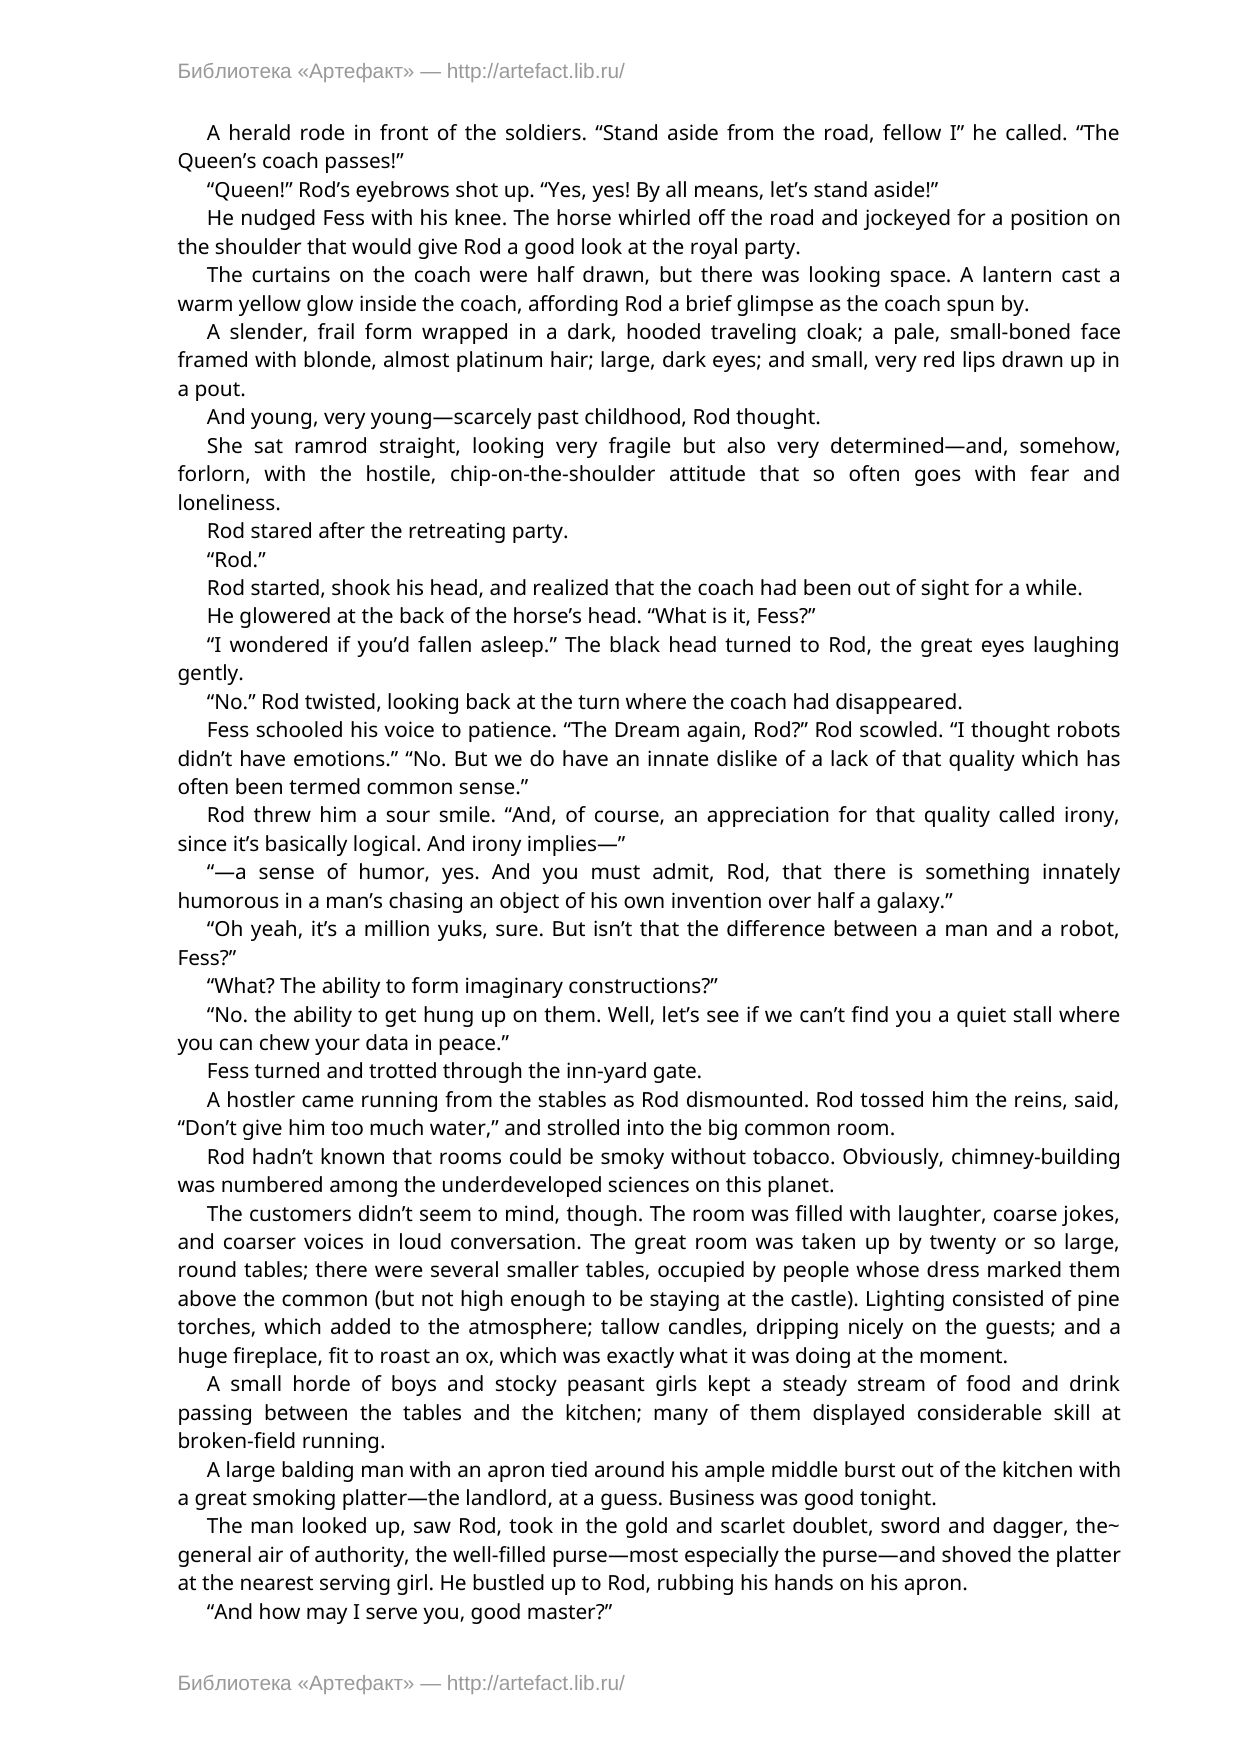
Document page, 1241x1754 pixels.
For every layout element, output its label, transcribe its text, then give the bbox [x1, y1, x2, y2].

text “Rod.” [177, 545, 1122, 573]
text The man looked up, saw Rod, took in the gold and scarlet doublet, sword and dagger, the~ general air of authority, the well-filled purse—most especially the purse—and shoved the platter at the nearest serving girl. He bustled up to Rod, rubbing his hands on his apron. [177, 1512, 1122, 1597]
text Fess schooled his voice to patience. “The Dream again, Rod?” Rod scowled. “I thought robots didn’t have emotions.” “No. But we do have an innate dislike of a lack of that quality which has often been termed common sense.” [177, 715, 1122, 801]
text A large balding man with an apron tied around his ample middle burst out of the kitchen with a great smoking platter—the landlord, at a guess. Business was good tonight. [177, 1455, 1122, 1512]
text A hostler came running from the stables as Rod dismounted. Rod tossed him the reins, said, “Don’t give him too much water,” and strolled into the big common room. [177, 1085, 1122, 1142]
text “What? The ability to form imaginary constructions?” [177, 971, 1122, 1000]
text Fess turned and trotted through the inn-yard gate. [177, 1057, 1122, 1085]
text A slender, frail form wrapped in a dark, hooded traveling cloak; a pale, small-boned face framed with blonde, almost platinum hair; large, dark eyes; and small, very red lips drawn up in a pout. [177, 317, 1122, 402]
text Rod stared after the retreating party. [177, 516, 1122, 545]
text And young, very young—scarcely past childhood, Rod thought. [177, 402, 1122, 431]
text She sat ramrod straight, looking very fragile but also very determined—and, somehow, forlorn, with the hostile, chip-on-the-shoulder attitude that so often goes with fear and loneliness. [177, 431, 1122, 516]
text “Queen!” Rod’s eyebrows shot up. “Yes, yes! By all means, let’s stand aside!” [177, 175, 1122, 203]
text “And how may I serve you, good master?” [177, 1597, 1122, 1625]
text “No. the ability to get hung up on them. Well, let’s see if we can’t find you a quiet stall where you can chew your data in peace.” [177, 1000, 1122, 1057]
text Rod started, shook his head, and realized that the coach had been out of sight for a while. [177, 573, 1122, 602]
text He nudged Fess with his knee. The horse whirled off the road and jockeyed for a position on the shoulder that would give Rod a good look at the royal party. [177, 203, 1122, 260]
text A small horde of boys and stocky peasant girls kept a steady stream of food and drink passing between the tables and the kitchen; many of them displayed considerable skill at broken-field running. [177, 1369, 1122, 1455]
text “Oh yeah, it’s a million yuks, sure. But isn’t that the difference between a man and a robot, Fess?” [177, 914, 1122, 971]
text The customers didn’t seem to mind, though. The room was filled with laughter, coarse jokes, and coarser voices in loud conversation. The great room was taken up by twenty or so large, round tables; there were several smaller tables, occupied by people whose dress marked them above the common (but not high enough to be staying at the castle). Lighting consisted of pine torches, which added to the atmosphere; tallow candles, dripping nicely on the guests; and a huge fireplace, fit to roast an ox, which was exactly what it was doing at the moment. [177, 1199, 1122, 1369]
text Rod threw him a sour smile. “And, of course, an appreciation for that quality called irony, since it’s basically logical. And irony implies—” [177, 801, 1122, 857]
text Rod hadn’t known that rooms could be smoky without tobacco. Obviously, chimney-building was numbered among the underdeveloped sciences on this planet. [177, 1142, 1122, 1199]
text A herald rode in front of the soldiers. “Stand aside from the road, fellow I” he called. “The Queen’s coach passes!” [177, 118, 1122, 175]
text “—a sense of humor, yes. And you must admit, Rod, that there is something innately humorous in a man’s chasing an object of his own invention over half a galaxy.” [177, 857, 1122, 914]
text “I wondered if you’d fallen asleep.” The black head turned to Rod, the great eyes laughing gently. [177, 630, 1122, 687]
text He glowered at the back of the horse’s head. “What is it, Fess?” [177, 602, 1122, 630]
text The curtains on the coach were half drawn, but there was looking space. A lantern cast a warm yellow glow inside the coach, affording Rod a brief glimpse as the coach spun by. [177, 260, 1122, 317]
text “No.” Rod twisted, looking back at the turn where the coach had disappeared. [177, 687, 1122, 715]
